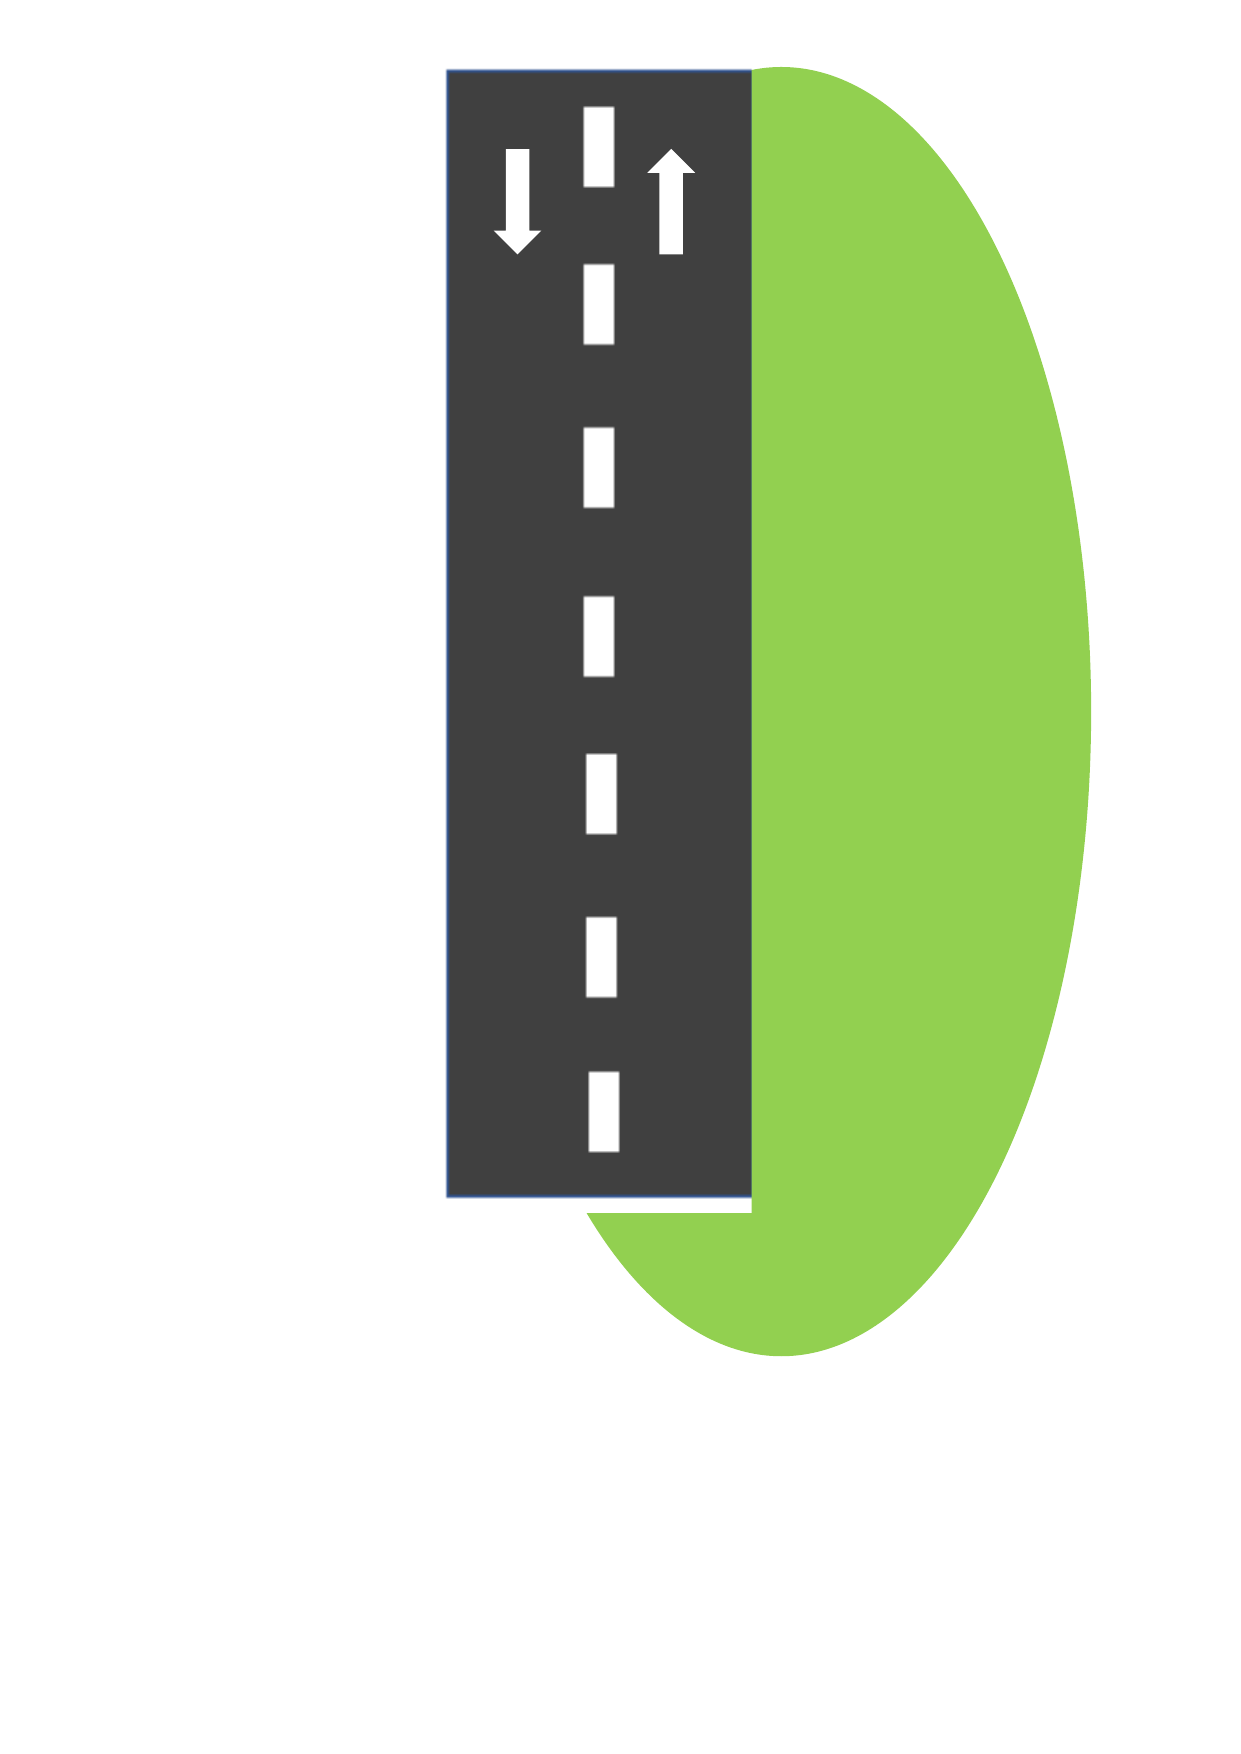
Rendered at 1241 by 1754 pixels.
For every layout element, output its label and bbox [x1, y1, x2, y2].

picture [437, 62, 752, 1213]
